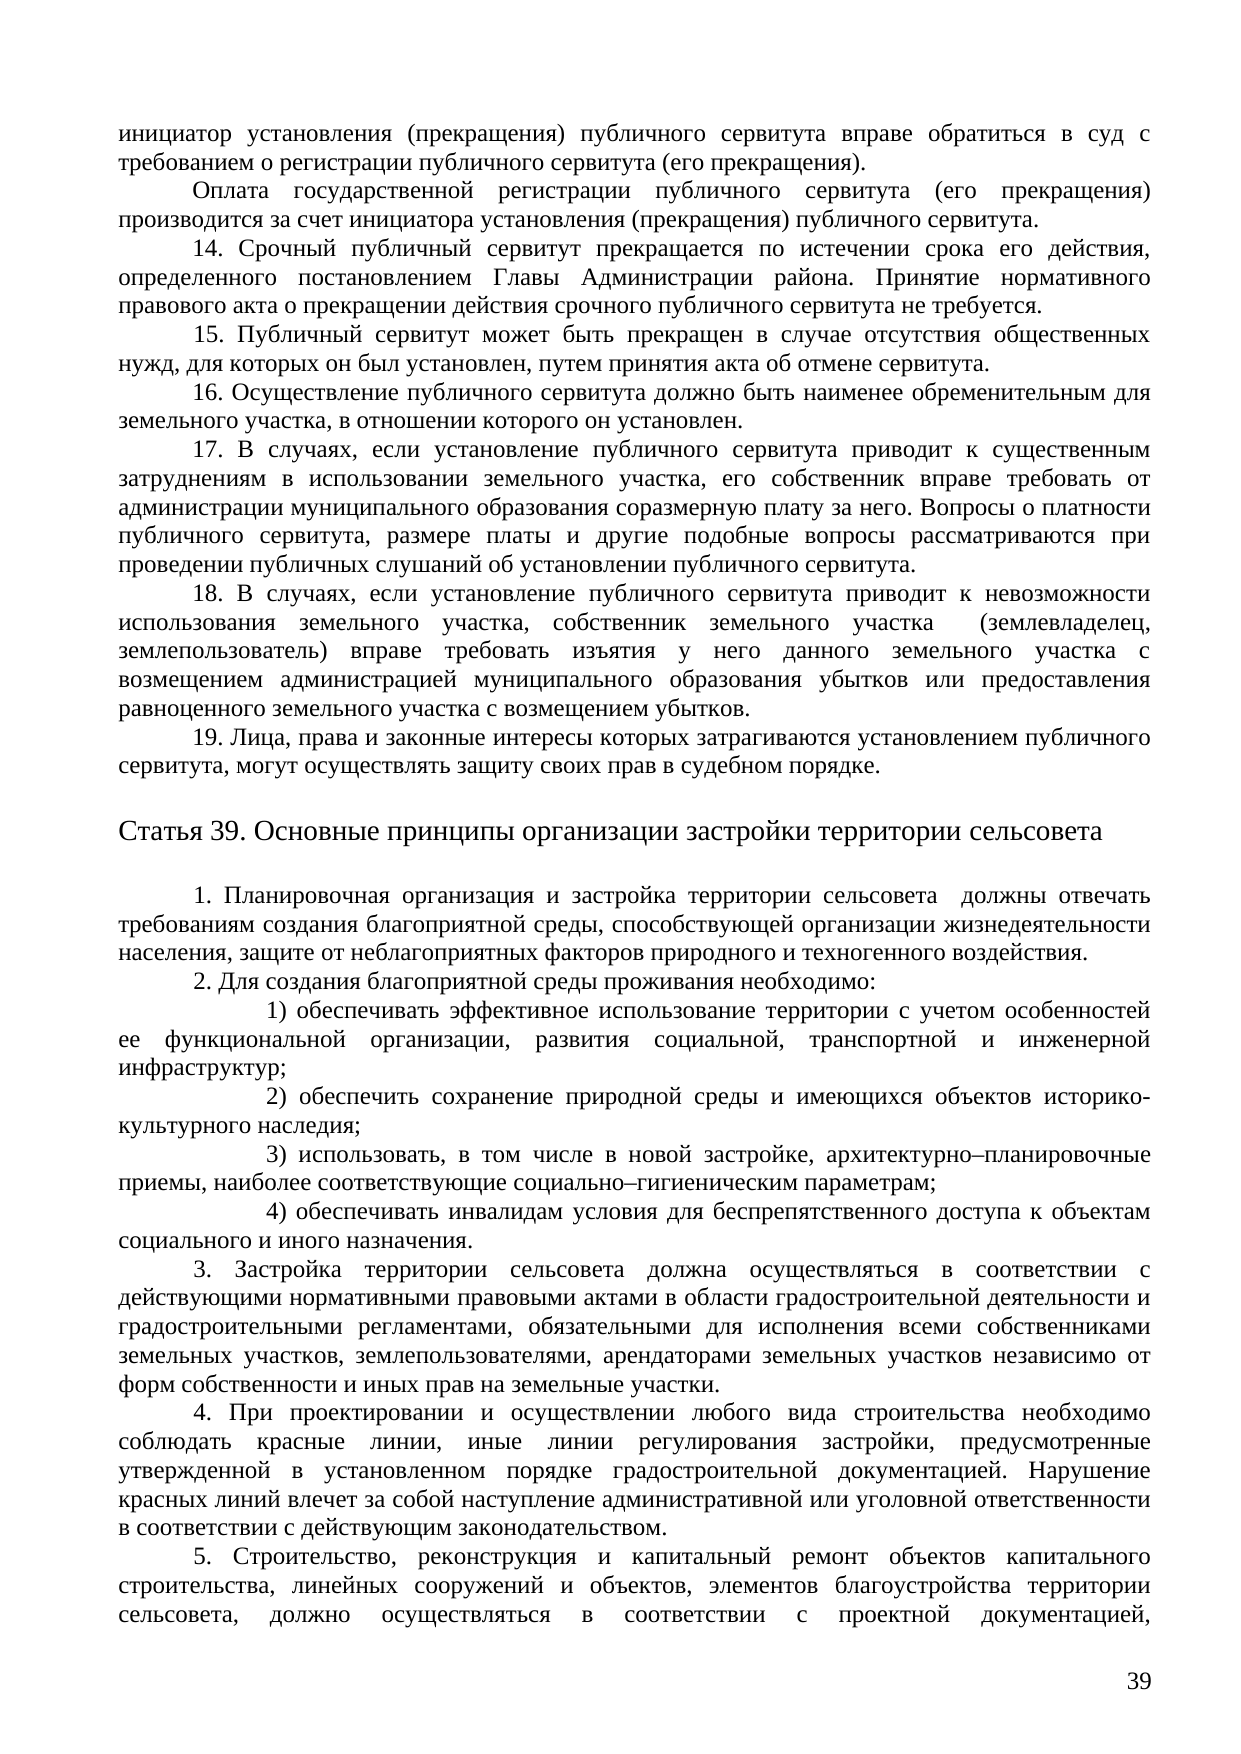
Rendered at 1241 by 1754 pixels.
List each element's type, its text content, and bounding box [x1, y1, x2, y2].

text 4) обеспечивать инвалидам условия для беспрепятственного доступа к объектам социального и иного назначения. [118, 1196, 1152, 1254]
text 3) использовать, в том числе в новой застройке, архитектурно–планировочные приемы, наиболее соответствующие социально–гигиеническим параметрам; [118, 1139, 1152, 1196]
text 3. Застройка территории сельсовета должна осуществляться в соответствии с действующими нормативными правовыми актами в области градостроительной деятельности и градостроительными регламентами, обязательными для исполнения всеми собственниками земельных участков, землепользователями, арендаторами земельных участков независимо от форм собственности и иных прав на земельные участки. [118, 1254, 1152, 1397]
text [118, 1541, 1152, 1627]
text Статья 39. Основные принципы организации застройки территории сельсовета [118, 813, 1152, 846]
text 17. В случаях, если установление публичного сервитута приводит к существенным затруднениям в использовании земельного участка, его собственник вправе требовать от администрации муниципального образования соразмерную плату за него. Вопросы о платности публичного сервитута, размере платы и другие подобные вопросы рассматриваются при проведении публичных слушаний об установлении публичного сервитута. [118, 434, 1152, 578]
text 1. Планировочная организация и застройка территории сельсовета должны отвечать требованиям создания благоприятной среды, способствующей организации жизнедеятельности населения, защите от неблагоприятных факторов природного и техногенного воздействия. [118, 880, 1152, 966]
text 14. Срочный публичный сервитут прекращается по истечении срока его действия, определенного постановлением Главы Администрации района. Принятие нормативного правового акта о прекращении действия срочного публичного сервитута не требуется. [118, 233, 1152, 319]
text 16. Осуществление публичного сервитута должно быть наименее обременительным для земельного участка, в отношении которого он установлен. [118, 377, 1152, 434]
text Оплата государственной регистрации публичного сервитута (его прекращения) производится за счет инициатора установления (прекращения) публичного сервитута. [118, 176, 1152, 233]
text 18. В случаях, если установление публичного сервитута приводит к невозможности использования земельного участка, собственник земельного участка (землевладелец, землепользователь) вправе требовать изъятия у него данного земельного участка с возмещением администрацией муниципального образования убытков или предоставления равноценного земельного участка с возмещением убытков. [118, 578, 1152, 722]
text 4. При проектировании и осуществлении любого вида строительства необходимо соблюдать красные линии, иные линии регулирования застройки, предусмотренные утвержденной в установленном порядке градостроительной документацией. Нарушение красных линий влечет за собой наступление административной или уголовной ответственности в соответствии с действующим законодательством. [118, 1397, 1152, 1541]
text 2. Для создания благоприятной среды проживания необходимо: [118, 966, 1152, 995]
text 1) обеспечивать эффективное использование территории с учетом особенностей ее функциональной организации, развития социальной, транспортной и инженерной инфраструктур; [118, 995, 1152, 1081]
text 19. Лица, права и законные интересы которых затрагиваются установлением публичного сервитута, могут осуществлять защиту своих прав в судебном порядке. [118, 722, 1152, 779]
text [118, 118, 1152, 176]
text 2) обеспечить сохранение природной среды и имеющихся объектов историко-культурного наследия; [118, 1081, 1152, 1139]
text 15. Публичный сервитут может быть прекращен в случае отсутствия общественных нужд, для которых он был установлен, путем принятия акта об отмене сервитута. [118, 319, 1152, 377]
